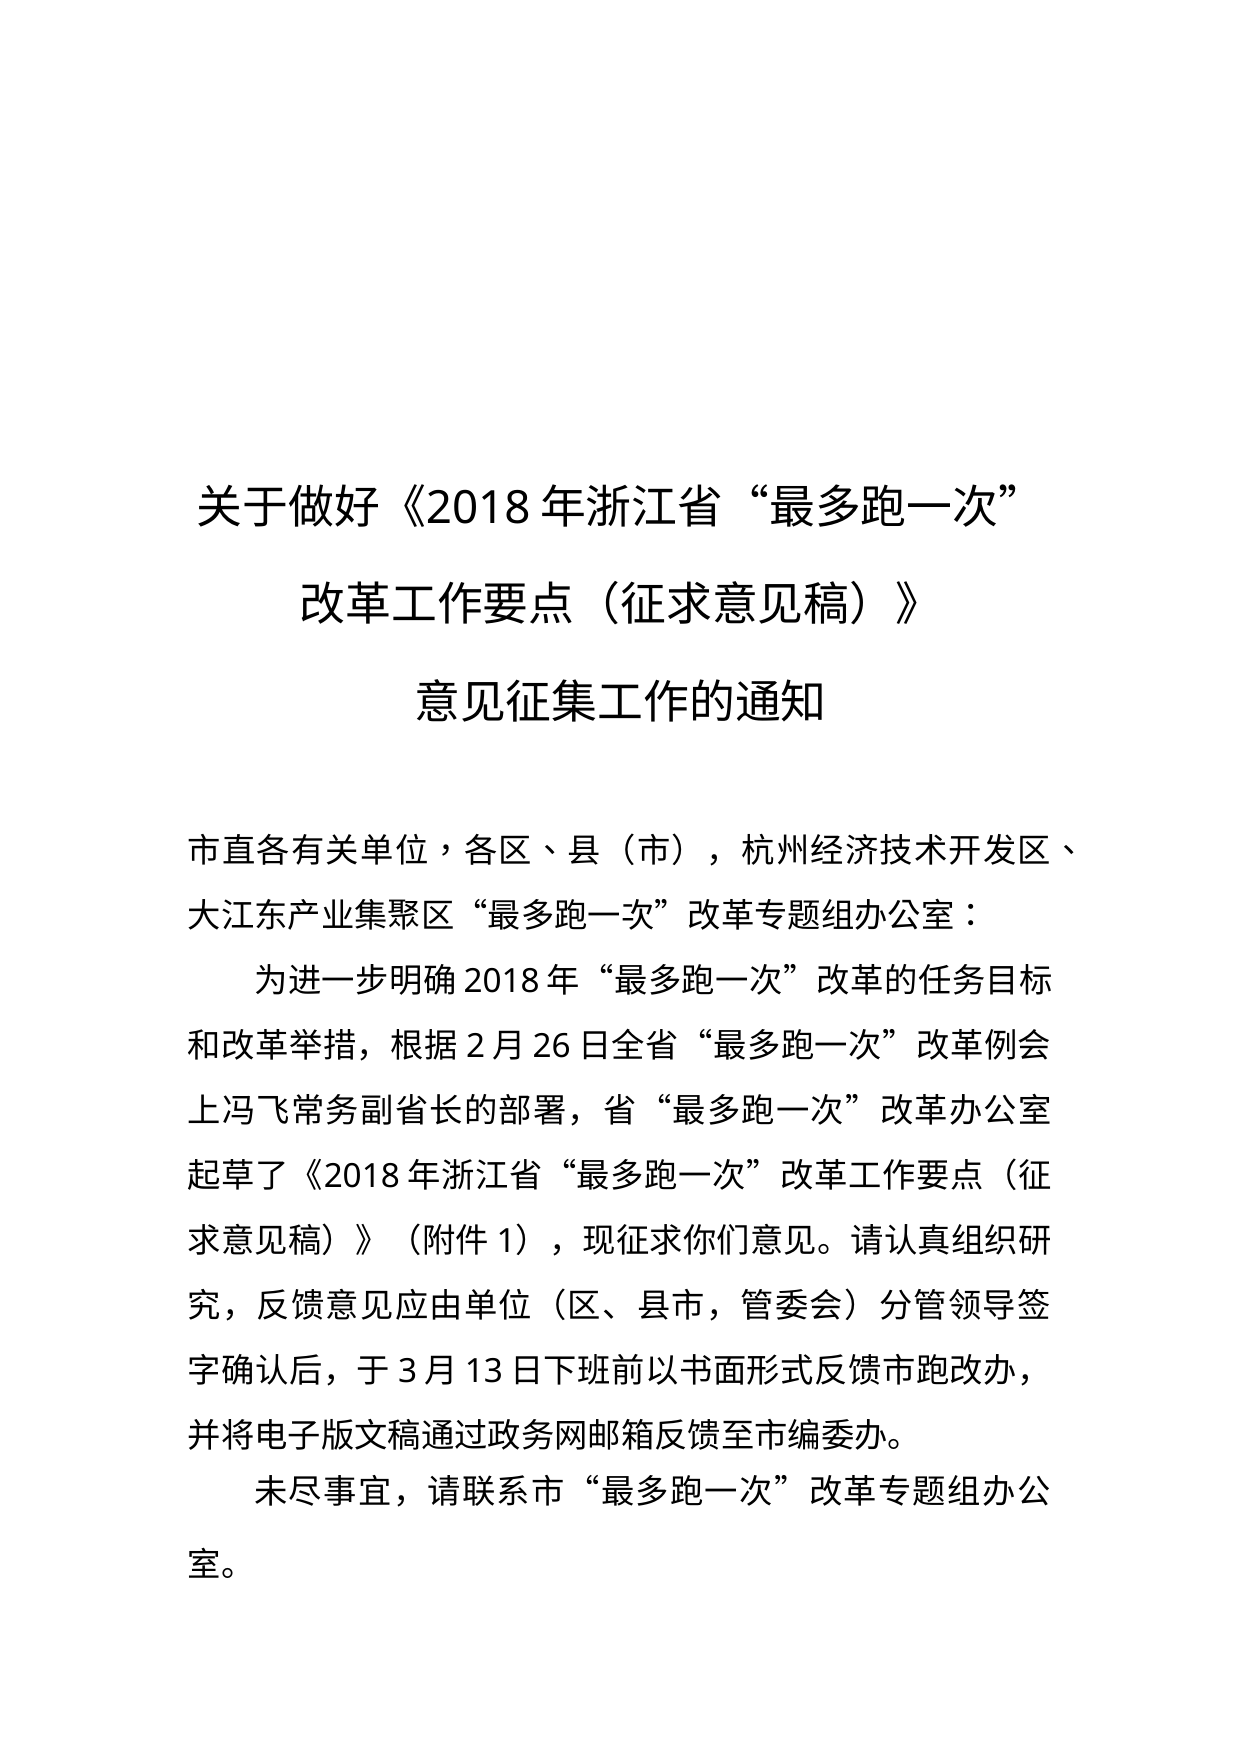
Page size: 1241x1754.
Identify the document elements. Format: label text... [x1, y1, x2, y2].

text 为进一步明确2018年“最多跑一次”改革的任务目标和改革举措，根据2月26日全省“最多跑一次”改革例会上冯飞常务副省长的部署，省“最多跑一次”改革办公室起草了《2018年浙江省“最多跑一次”改革工作要点（征求意见稿）》（附件1），现征求你们意见。请认真组织研究，反馈意见应由单位（区、县市，管委会）分管领导签字确认后，于3月13日下班前以书面形式反馈市跑改办，并将电子版文稿通过政务网邮箱反馈至市编委办。 [187, 945, 1053, 1465]
text 关于做好《2018年浙江省“最多跑一次” [187, 454, 1053, 552]
text 未尽事宜，请联系市“最多跑一次”改革专题组办公室。 [187, 1465, 1053, 1586]
text 改革工作要点（征求意见稿）》 [187, 552, 1053, 649]
text 意见征集工作的通知 [187, 649, 1053, 747]
text 市直各有关单位，各区、县（市），杭州经济技术开发区、大江东产业集聚区“最多跑一次”改革专题组办公室： [187, 815, 1053, 945]
